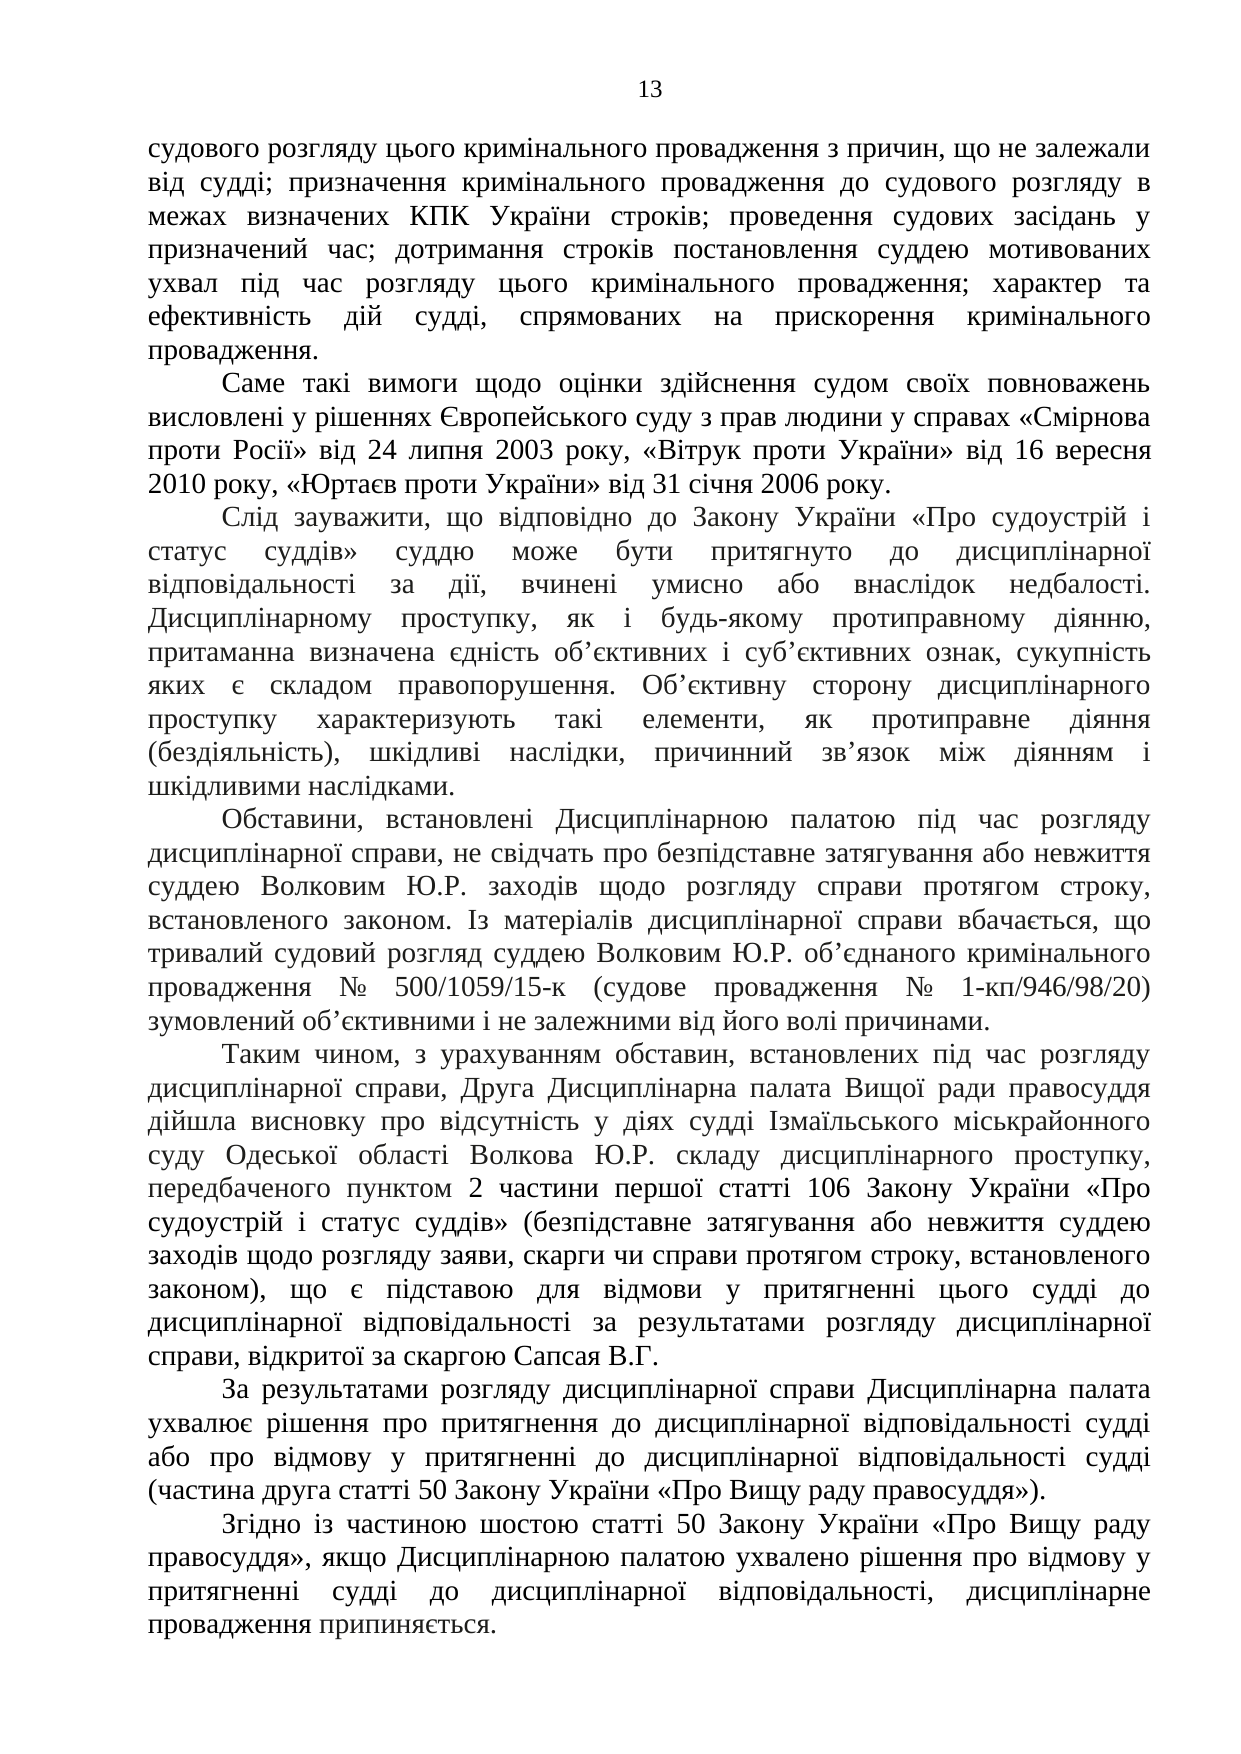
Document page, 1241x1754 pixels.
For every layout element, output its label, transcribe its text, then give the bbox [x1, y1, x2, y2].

text Згідно із частиною шостою статті 50 Закону України «Про Вищу раду правосуддя», якщо Дисциплінарною палатою ухвалено рішення про відмову у притягненні судді до дисциплінарної відповідальності, дисциплінарне провадження припиняється. [148, 1506, 1152, 1640]
text Обставини, встановлені Дисциплінарною палатою під час розгляду дисциплінарної справи, не свідчать про безпідставне затягування або невжиття суддею Волковим Ю.Р. заходів щодо розгляду справи протягом строку, встановленого законом. Із матеріалів дисциплінарної справи вбачається, що тривалий судовий розгляд суддею Волковим Ю.Р. об’єднаного кримінального провадження № 500/1059/15-к (судове провадження № 1-кп/946/98/20) зумовлений об’єктивними і не залежними від його волі причинами. [148, 801, 1152, 1036]
text Саме такі вимоги щодо оцінки здійснення судом своїх повноважень висловлені у рішеннях Європейського суду з прав людини у справах «Смірнова проти Росії» від 24 липня 2003 року, «Вітрук проти України» від 16 вересня 2010 року, «Юртаєв проти України» від 31 січня 2006 року. [148, 365, 1152, 499]
text За результатами розгляду дисциплінарної справи Дисциплінарна палата ухвалює рішення про притягнення до дисциплінарної відповідальності судді або про відмову у притягненні до дисциплінарної відповідальності судді (частина друга статті 50 Закону України «Про Вищу раду правосуддя»). [148, 1372, 1152, 1506]
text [148, 131, 1152, 365]
text Слід зауважити, що відповідно до Закону України «Про судоустрій і статус суддів» суддю може бути притягнуто до дисциплінарної відповідальності за дії, вчинені умисно або внаслідок недбалості. Дисциплінарному проступку, як і будь-якому протиправному діянню, притаманна визначена єдність об’єктивних і суб’єктивних ознак, сукупність яких є складом правопорушення. Об’єктивну сторону дисциплінарного проступку характеризують такі елементи, як протиправне діяння (бездіяльність), шкідливі наслідки, причинний зв’язок між діянням і шкідливими наслідками. [148, 499, 1152, 801]
text Таким чином, з урахуванням обставин, встановлених під час розгляду дисциплінарної справи, Друга Дисциплінарна палата Вищої ради правосуддя дійшла висновку про відсутність у діях судді Ізмаїльського міськрайонного суду Одеської області Волкова Ю.Р. складу дисциплінарного проступку, передбаченого пунктом 2 частини першої статті 106 Закону України «Про судоустрій і статус суддів» (безпідставне затягування або невжиття суддею заходів щодо розгляду заяви, скарги чи справи протягом строку, встановленого законом), що є підставою для відмови у притягненні цього судді до дисциплінарної відповідальності за результатами розгляду дисциплінарної справи, відкритої за скаргою Сапсая В.Г. [148, 1036, 1152, 1372]
